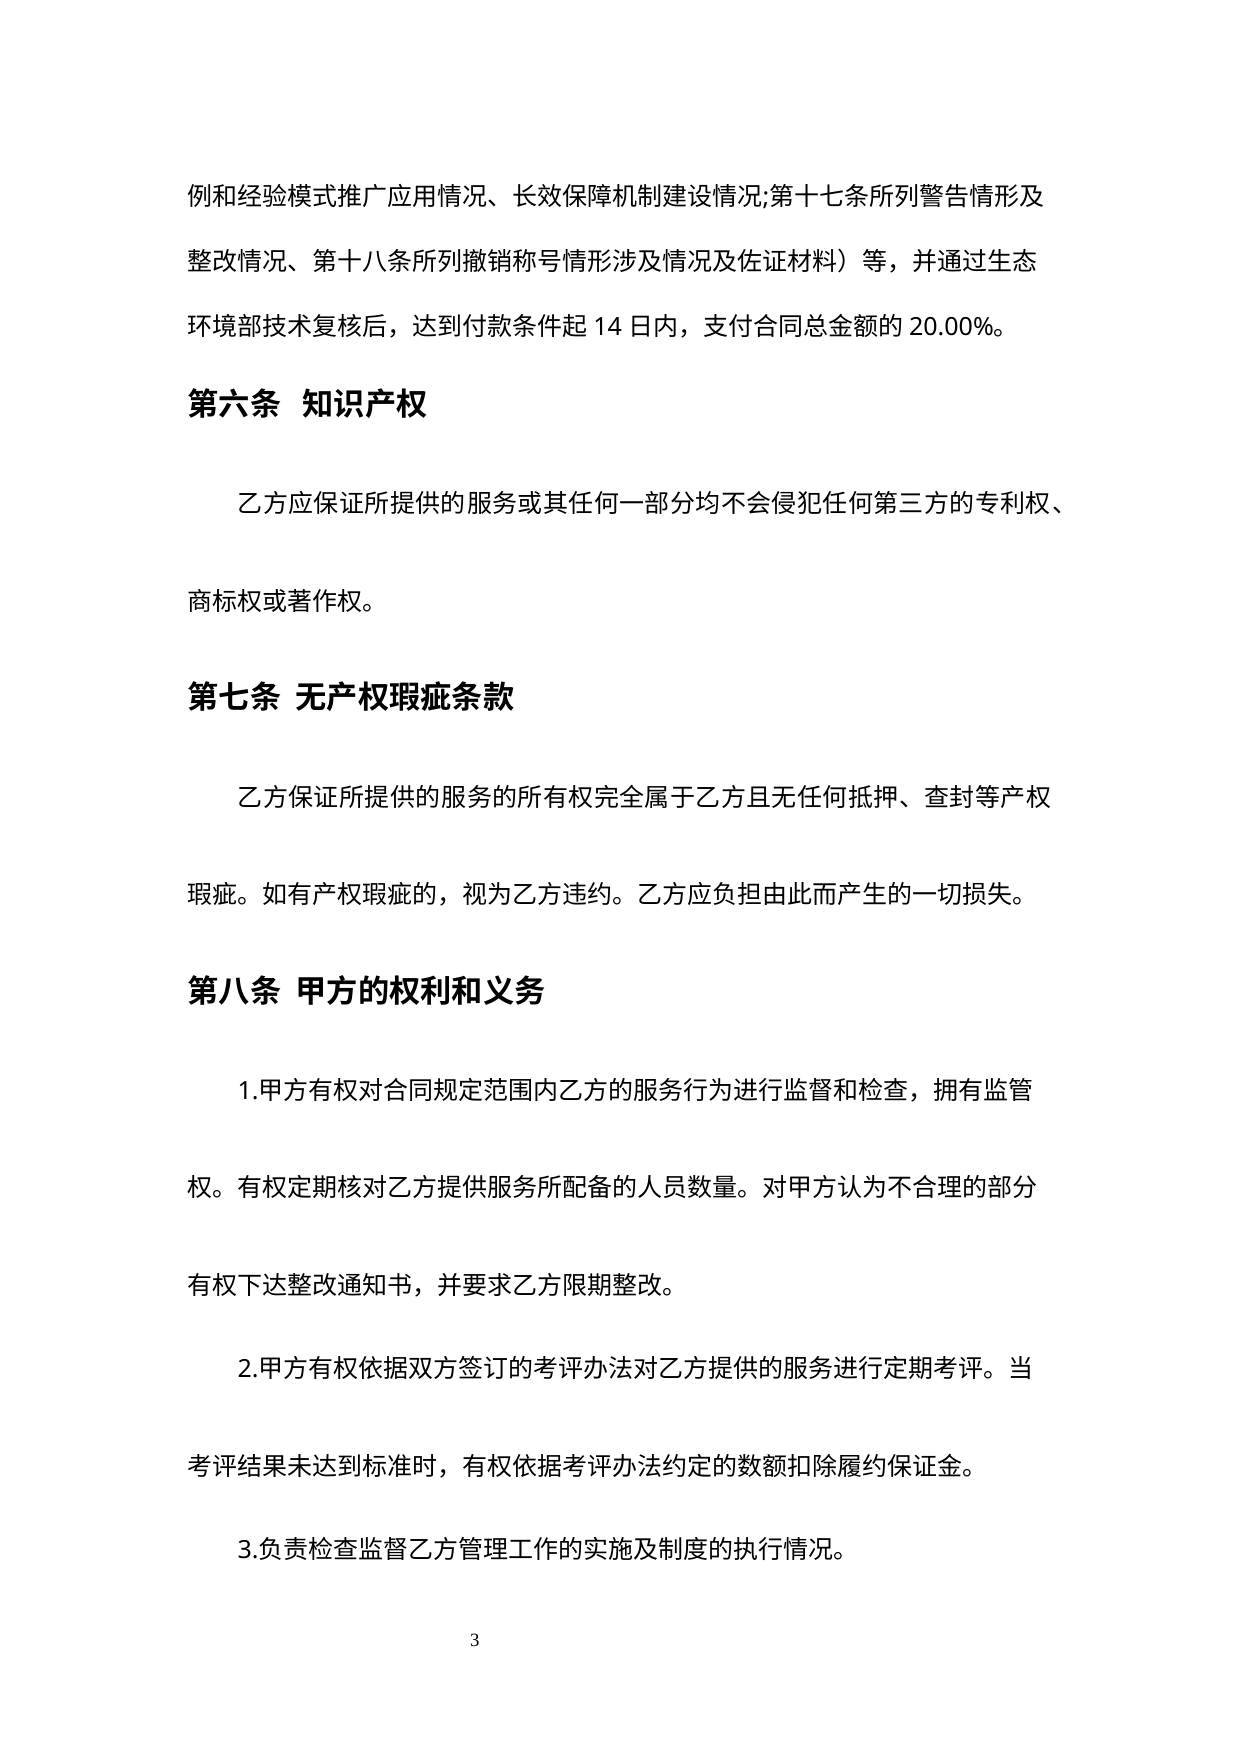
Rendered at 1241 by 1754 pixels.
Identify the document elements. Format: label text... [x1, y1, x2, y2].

text 乙方保证所提供的服务的所有权完全属于乙方且无任何抵押、查封等产权瑕疵。如有产权瑕疵的，视为乙方违约。乙方应负担由此而产生的一切损失。 [187, 763, 1053, 925]
text 1.甲方有权对合同规定范围内乙方的服务行为进行监督和检查，拥有监管权。有权定期核对乙方提供服务所配备的人员数量。对甲方认为不合理的部分有权下达整改通知书，并要求乙方限期整改。 [187, 1056, 1053, 1316]
text 第七条 无产权瑕疵条款 [187, 663, 1053, 728]
text 第六条 知识产权 [187, 369, 1053, 434]
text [187, 162, 1053, 357]
text 3.负责检查监督乙方管理工作的实施及制度的执行情况。 [187, 1515, 1053, 1580]
text 乙方应保证所提供的服务或其任何一部分均不会侵犯任何第三方的专利权、商标权或著作权。 [187, 469, 1053, 632]
text 2.甲方有权依据双方签订的考评办法对乙方提供的服务进行定期考评。当考评结果未达到标准时，有权依据考评办法约定的数额扣除履约保证金。 [187, 1334, 1053, 1497]
text 第八条 甲方的权利和义务 [187, 956, 1053, 1021]
